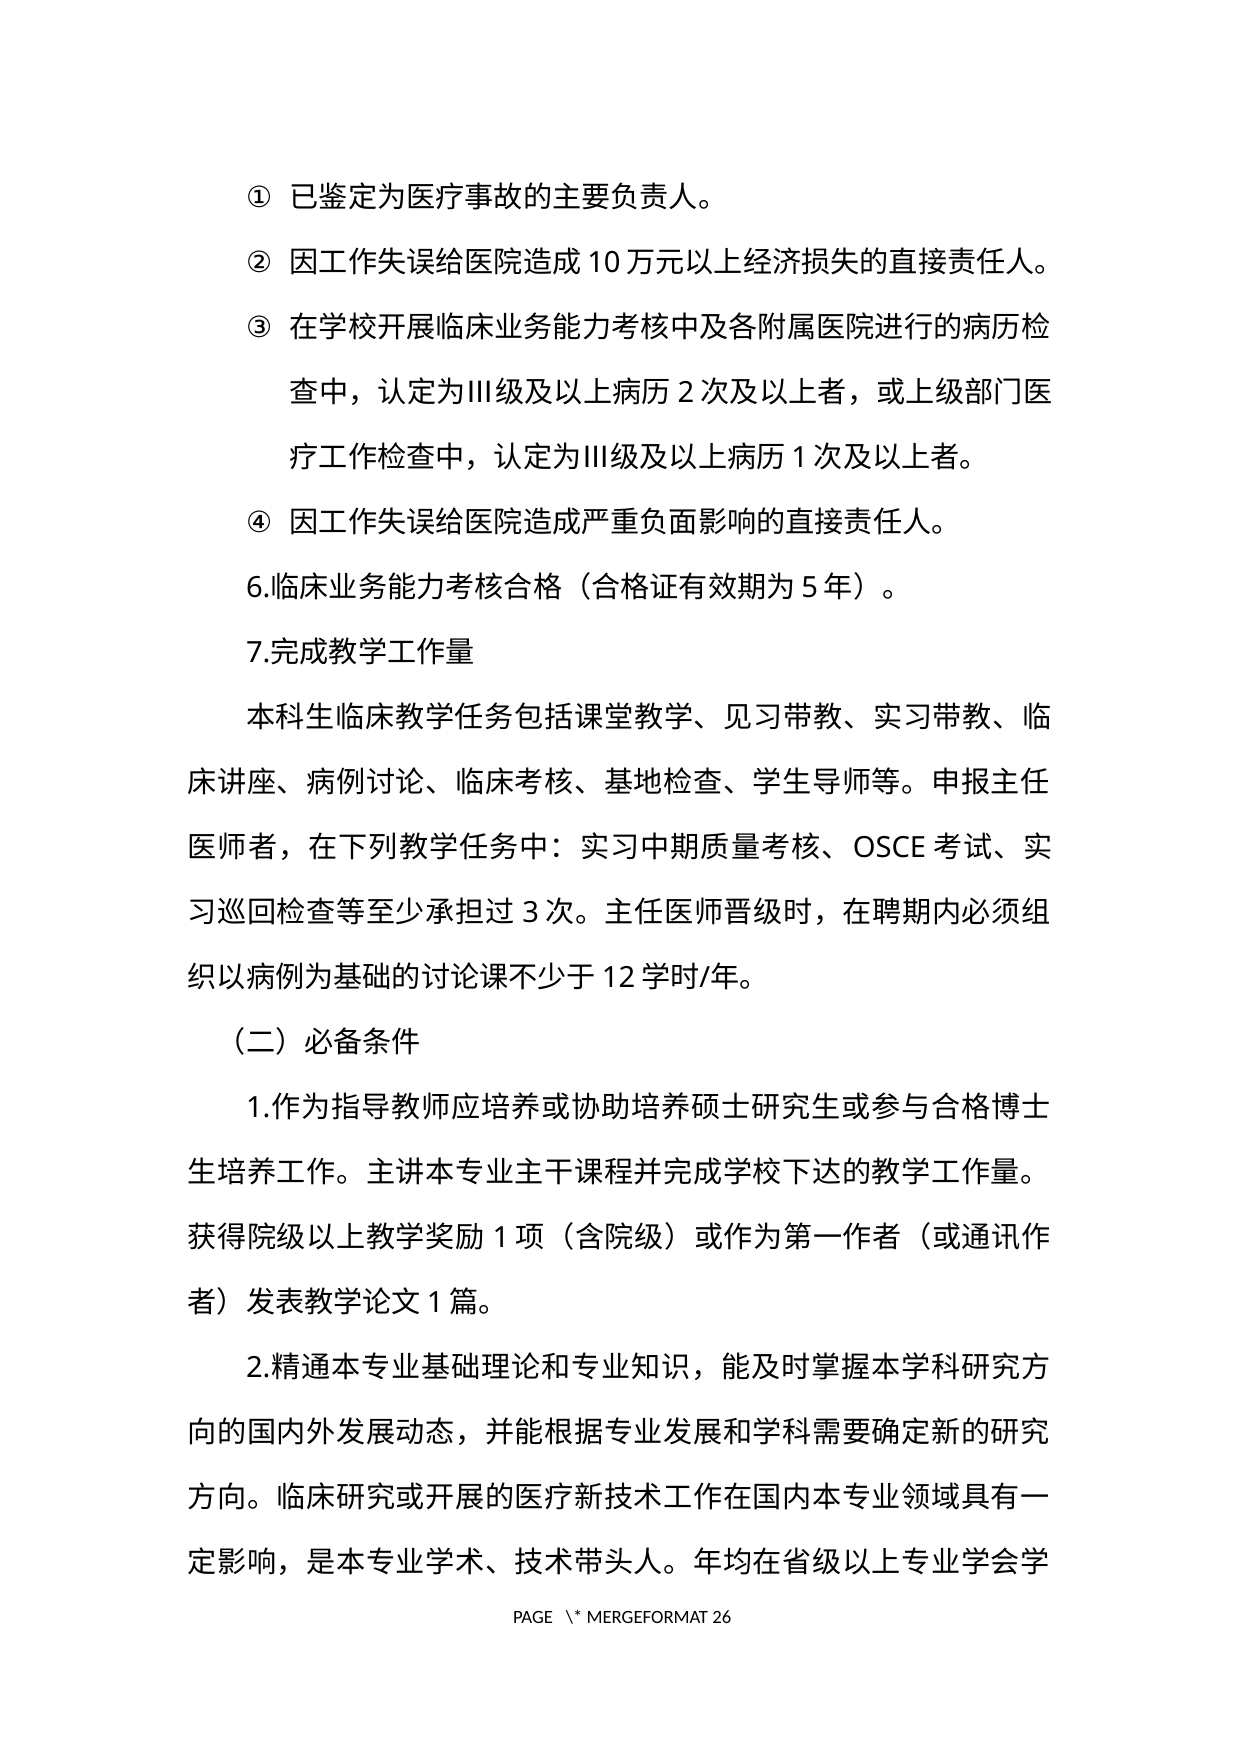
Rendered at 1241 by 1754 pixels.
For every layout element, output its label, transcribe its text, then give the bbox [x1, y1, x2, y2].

list 在学校开展临床业务能力考核中及各附属医院进行的病历检查中，认定为Ⅲ级及以上病历2次及以上者，或上级部门医疗工作检查中，认定为Ⅲ级及以上病历1次及以上者。 [246, 292, 1053, 487]
text 7.完成教学工作量 [187, 617, 1053, 682]
text （二）必备条件 [187, 1007, 1053, 1072]
text 本科生临床教学任务包括课堂教学、见习带教、实习带教、临床讲座、病例讨论、临床考核、基地检查、学生导师等。申报主任医师者，在下列教学任务中：实习中期质量考核、OSCE考试、实习巡回检查等至少承担过3次。主任医师晋级时，在聘期内必须组织以病例为基础的讨论课不少于12学时/年。 [187, 682, 1053, 1007]
text 1.作为指导教师应培养或协助培养硕士研究生或参与合格博士生培养工作。主讲本专业主干课程并完成学校下达的教学工作量。获得院级以上教学奖励1项（含院级）或作为第一作者（或通讯作者）发表教学论文1篇。 [187, 1072, 1053, 1332]
text 6.临床业务能力考核合格（合格证有效期为5年）。 [246, 552, 1053, 617]
list 因工作失误给医院造成严重负面影响的直接责任人。 [246, 487, 1053, 552]
list 已鉴定为医疗事故的主要负责人。 [246, 162, 1053, 227]
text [187, 1332, 1053, 1592]
list 因工作失误给医院造成10万元以上经济损失的直接责任人。 [246, 227, 1053, 292]
